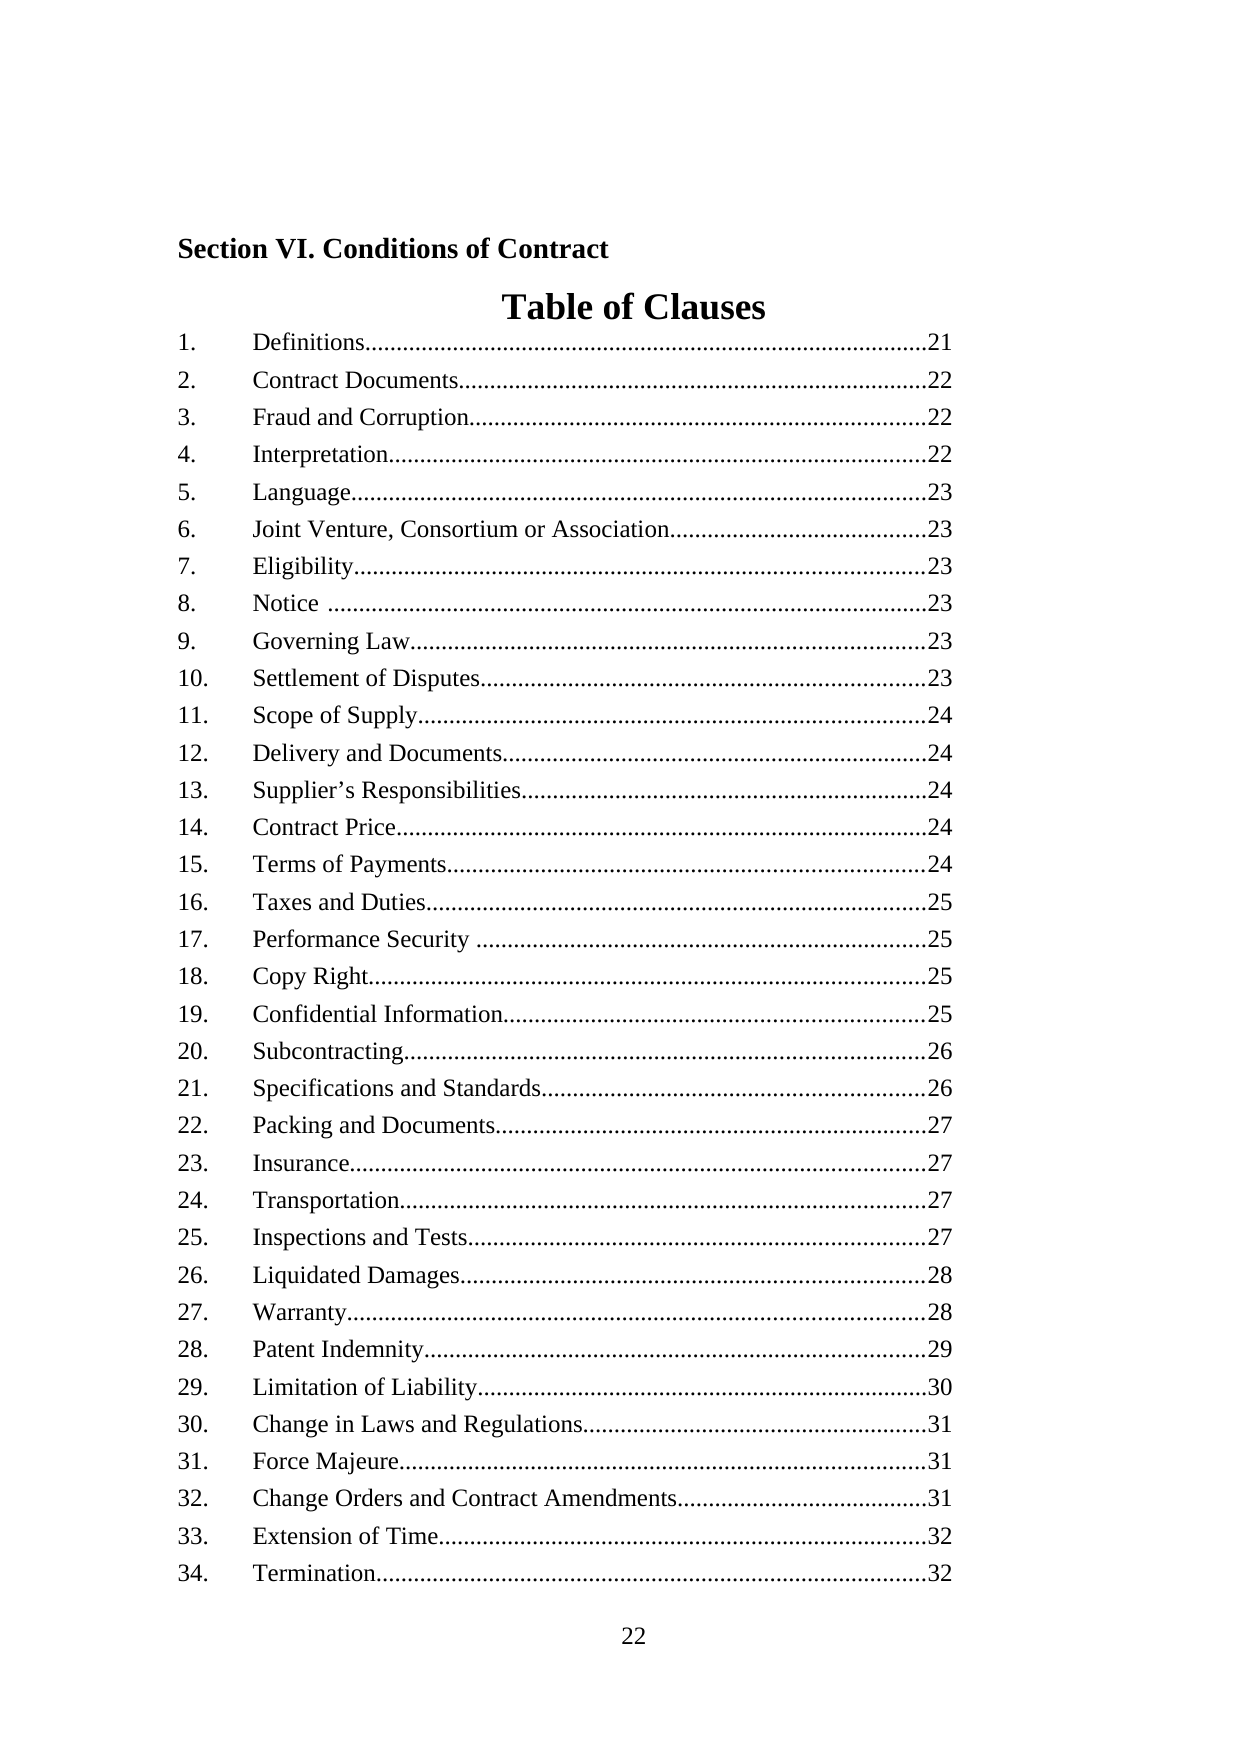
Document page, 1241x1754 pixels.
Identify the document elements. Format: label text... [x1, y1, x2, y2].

text 8. Notice 23 [177, 588, 1090, 617]
text 29. Limitation of Liability 30 [177, 1372, 1090, 1400]
text 24. Transportation 27 [177, 1185, 1090, 1214]
text 17. Performance Security 25 [177, 924, 1090, 953]
text 20. Subcontracting 26 [177, 1036, 1090, 1065]
text 16. Taxes and Duties 25 [177, 887, 1090, 916]
text 34. Termination 32 [177, 1558, 1090, 1587]
text 22. Packing and Documents 27 [177, 1111, 1090, 1139]
text 19. Confidential Information 25 [177, 999, 1090, 1027]
text Table of Clauses [177, 284, 1090, 327]
text 21. Specifications and Standards 26 [177, 1073, 1090, 1102]
text 33. Extension of Time 32 [177, 1521, 1090, 1549]
text 32. Change Orders and Contract Amendments 31 [177, 1483, 1090, 1512]
text Section VI. Conditions of Contract [177, 232, 1090, 265]
text 27. Warranty 28 [177, 1297, 1090, 1326]
text 5. Language 23 [177, 477, 1090, 505]
text 18. Copy Right 25 [177, 961, 1090, 990]
text 9. Governing Law 23 [177, 626, 1090, 654]
text 30. Change in Laws and Regulations 31 [177, 1409, 1090, 1438]
text 2. Contract Documents 22 [177, 365, 1090, 393]
text 12. Delivery and Documents 24 [177, 738, 1090, 766]
text 15. Terms of Payments 24 [177, 849, 1090, 878]
text 23. Insurance 27 [177, 1148, 1090, 1177]
text 4. Interpretation 22 [177, 439, 1090, 468]
text 7. Eligibility 23 [177, 551, 1090, 580]
text 13. Supplier’s Responsibilities 24 [177, 775, 1090, 804]
text 6. Joint Venture, Consortium or Association 23 [177, 514, 1090, 543]
text 14. Contract Price 24 [177, 812, 1090, 841]
text 28. Patent Indemnity 29 [177, 1334, 1090, 1363]
text 3. Fraud and Corruption 22 [177, 402, 1090, 431]
text 25. Inspections and Tests 27 [177, 1222, 1090, 1251]
text 11. Scope of Supply 24 [177, 700, 1090, 729]
text 1. Definitions. 21 [177, 327, 1090, 356]
text 31. Force Majeure 31 [177, 1446, 1090, 1475]
text 10. Settlement of Disputes 23 [177, 663, 1090, 692]
text 26. Liquidated Damages 28 [177, 1260, 1090, 1288]
